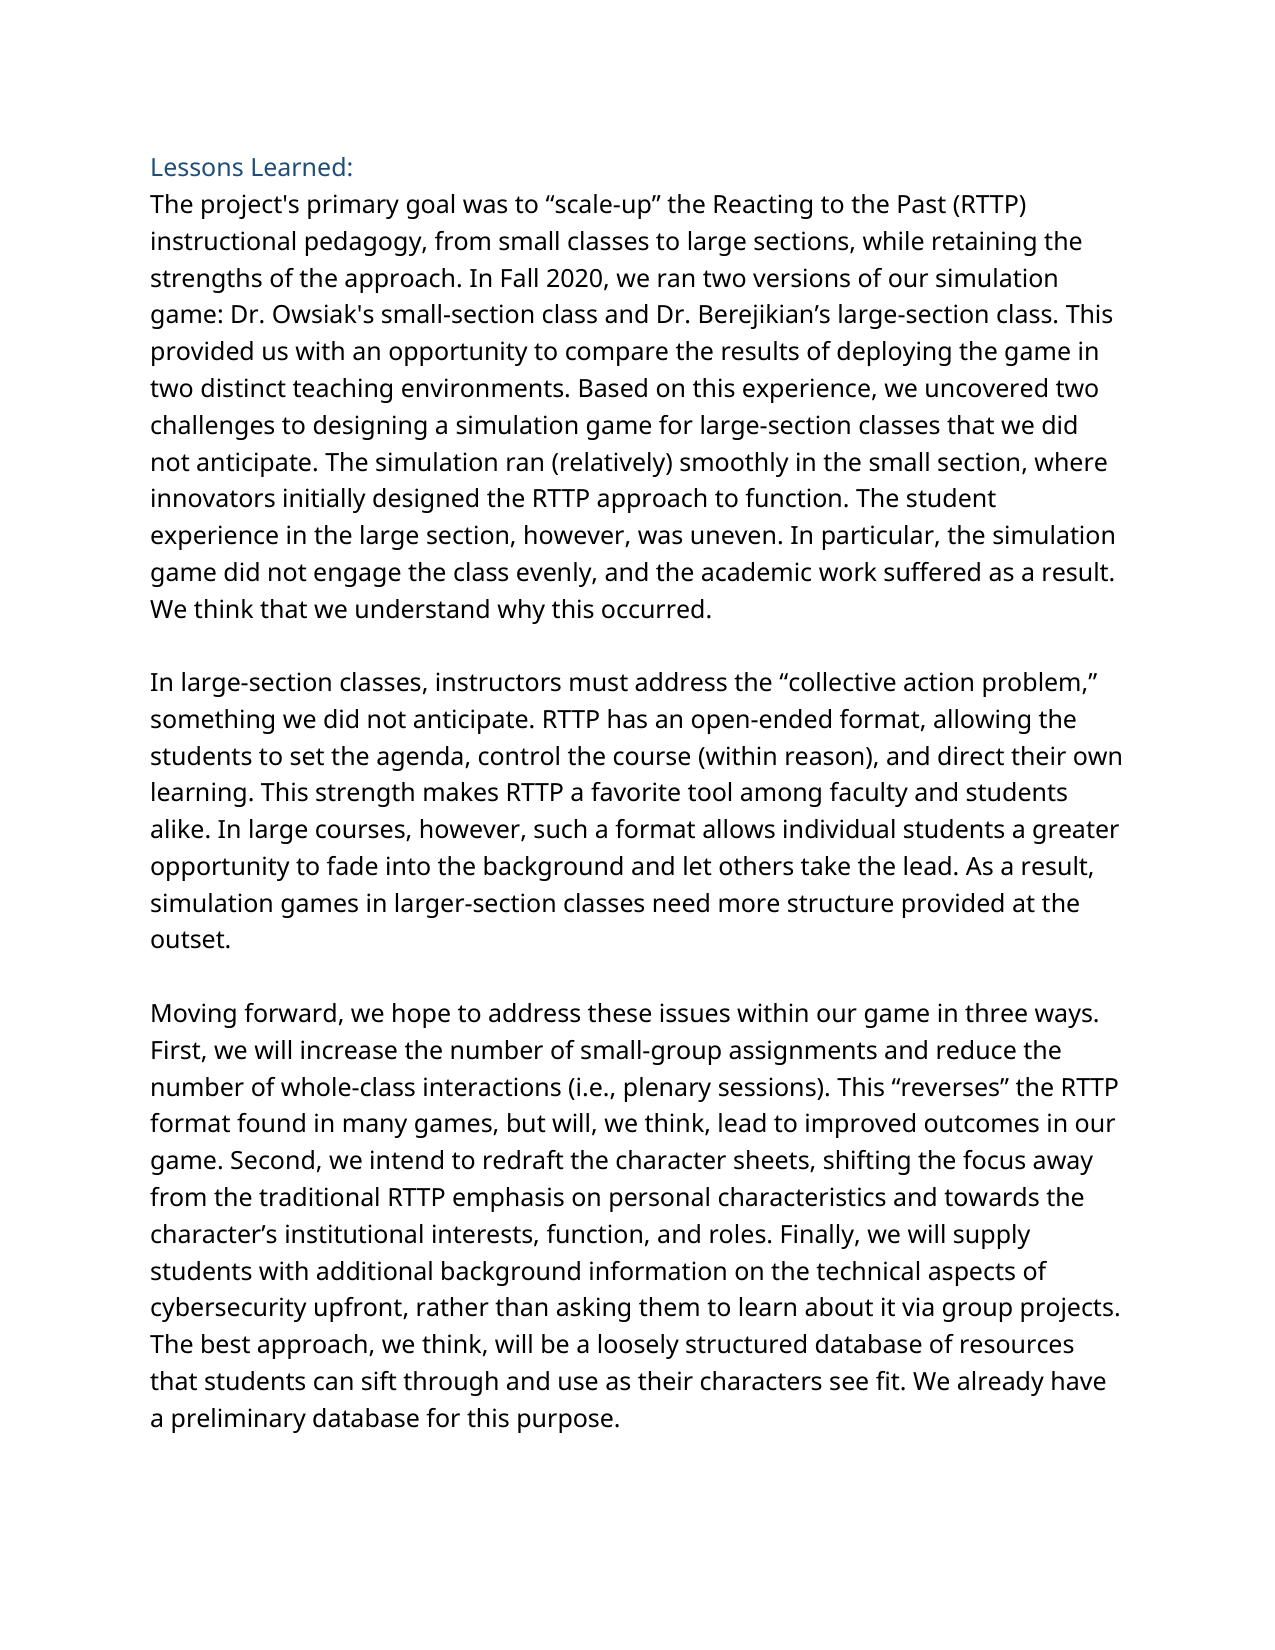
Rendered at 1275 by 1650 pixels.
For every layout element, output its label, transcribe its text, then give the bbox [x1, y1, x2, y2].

text The project's primary goal was to “scale-up” the Reacting to the Past (RTTP) instructional pedagogy, from small classes to large sections, while retaining the strengths of the approach. In Fall 2020, we ran two versions of our simulation game: Dr. Owsiak's small-section class and Dr. Berejikian’s large-section class. This provided us with an opportunity to compare the results of deploying the game in two distinct teaching environments. Based on this experience, we uncovered two challenges to designing a simulation game for large-section classes that we did not anticipate. The simulation ran (relatively) smoothly in the small section, where innovators initially designed the RTTP approach to function. The student experience in the large section, however, was uneven. In particular, the simulation game did not engage the class evenly, and the academic work suffered as a result. We think that we understand why this occurred. [150, 187, 1125, 625]
text In large-section classes, instructors must address the “collective action problem,” something we did not anticipate. RTTP has an open-ended format, allowing the students to set the agenda, control the course (within reason), and direct their own learning. This strength makes RTTP a favorite tool among faculty and students alike. In large courses, however, such a format allows individual students a greater opportunity to fade into the background and let others take the lead. As a result, simulation games in larger-section classes need more structure provided at the outset. [150, 665, 1125, 956]
subtitle Lessons Learned: [150, 150, 1125, 184]
text Moving forward, we hope to address these issues within our game in three ways. First, we will increase the number of small-group assignments and reduce the number of whole-class interactions (i.e., plenary sessions). This “reverses” the RTTP format found in many games, but will, we think, lead to improved outcomes in our game. Second, we intend to redraft the character sheets, shifting the focus away from the traditional RTTP emphasis on personal characteristics and towards the character’s institutional interests, function, and roles. Finally, we will supply students with additional background information on the technical aspects of cybersecurity upfront, rather than asking them to learn about it via group projects. The best approach, we think, will be a loosely structured database of resources that students can sift through and use as their characters see fit. We already have a preliminary database for this purpose. [150, 996, 1125, 1434]
